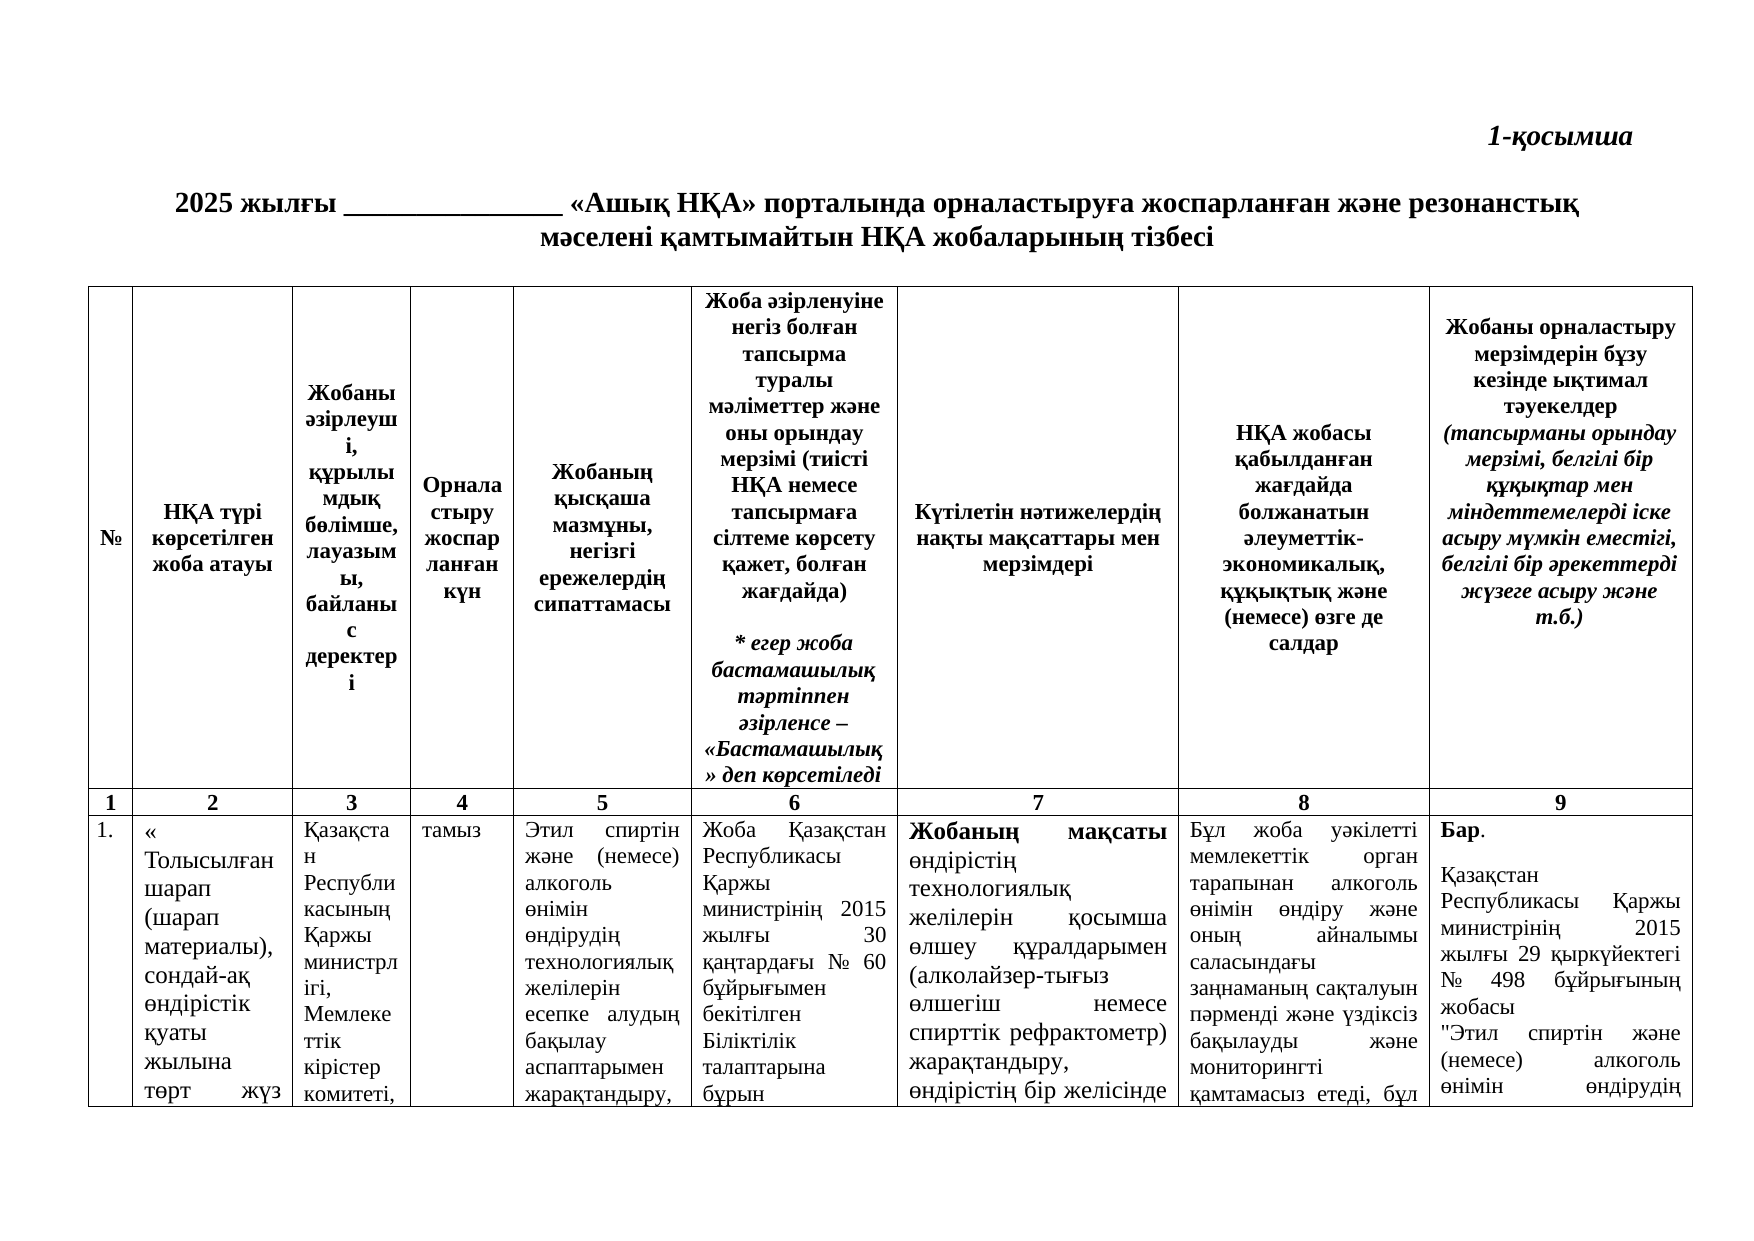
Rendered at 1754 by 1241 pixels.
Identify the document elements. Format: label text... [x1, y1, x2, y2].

table_cell 6 [692, 789, 897, 815]
table_header Күтілетін нәтижелердің нақты мақсаттары мен мерзімдері [898, 287, 1178, 788]
table_cell 5 [514, 789, 691, 815]
table_cell 9 [1430, 789, 1692, 815]
table_cell 8 [1179, 789, 1429, 815]
table_header Жобаны әзірлеуші, құрылымдық бөлімше, лауазымы, байланыс деректері [293, 287, 410, 788]
table_cell [89, 816, 132, 1106]
table_cell 4 [411, 789, 513, 815]
table_header Орналастыру жоспарланған күн [411, 287, 513, 788]
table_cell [1179, 816, 1429, 1106]
text 1-қосымша [118, 118, 1636, 152]
table_cell тамыз [411, 816, 513, 1106]
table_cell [514, 816, 691, 1106]
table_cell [1430, 816, 1692, 1106]
table_cell 1 [89, 789, 132, 815]
table_header № [89, 287, 132, 788]
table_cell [692, 816, 897, 1106]
text 2025 жылғы _______________ «Ашық НҚА» порталында орналастыруға жоспарланған және резонанстық мәселені қамтымайтын НҚА жобаларының тізбесі [118, 185, 1636, 252]
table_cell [898, 816, 1178, 1106]
table_cell 2 [133, 789, 292, 815]
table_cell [133, 816, 292, 1106]
table_header Жобаның қысқаша мазмұны, негізгі ережелердің сипаттамасы [514, 287, 691, 788]
table_header НҚА түрі көрсетілген жоба атауы [133, 287, 292, 788]
table_cell 7 [898, 789, 1178, 815]
table_header НҚА жобасы қабылданған жағдайда болжанатын әлеуметтік-экономикалық, құқықтық және (немесе) өзге де салдар [1179, 287, 1429, 788]
table_header Жобаны орналастыру мерзімдерін бұзу кезінде ықтимал тәуекелдер (тапсырманы орындау мерзімі, белгілі бір құқықтар мен міндеттемелерді іске асыру мүмкін еместігі, белгілі бір әрекеттерді жүзеге асыру және т.б.) [1430, 287, 1692, 788]
table_header Жоба әзірленуіне негіз болған тапсырма туралы мәліметтер және оны орындау мерзімі (тиісті НҚА немесе тапсырмаға сілтеме көрсету қажет, болған жағдайда) * егер жоба бастамашылық тәртіппен әзірленсе – «Бастамашылық» деп көрсетіледі [692, 287, 897, 788]
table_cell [293, 816, 410, 1106]
table_cell 3 [293, 789, 410, 815]
